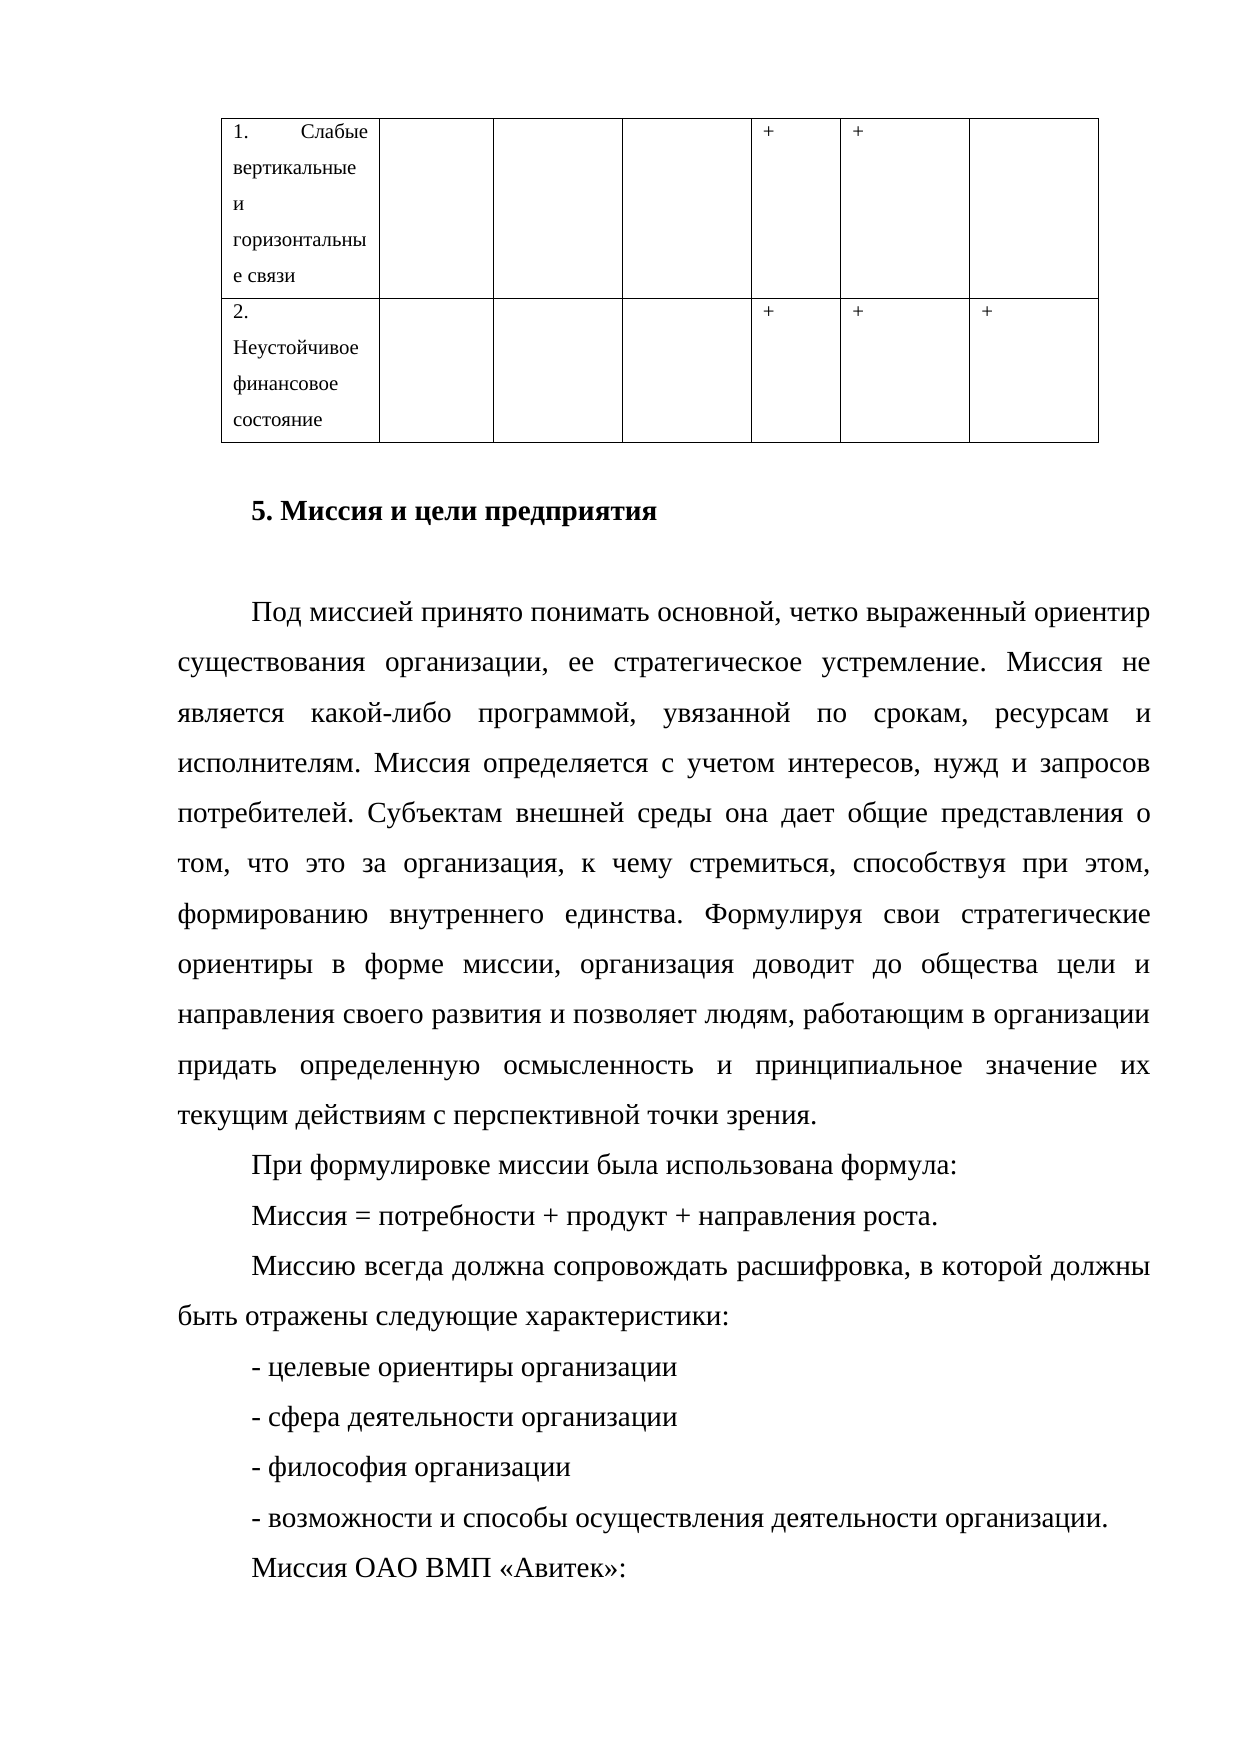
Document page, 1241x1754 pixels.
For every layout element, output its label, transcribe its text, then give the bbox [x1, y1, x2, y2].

table_cell 1. Слабые вертикальные и горизонтальные связи [222, 119, 379, 298]
text Миссию всегда должна сопровождать расшифровка, в которой должны быть отражены следующие характеристики: [177, 1248, 1152, 1332]
text - сфера деятельности организации [177, 1399, 1152, 1433]
table_cell [623, 299, 751, 442]
text - философия организации [177, 1449, 1152, 1483]
table_cell + [970, 299, 1098, 442]
table_cell [494, 299, 622, 442]
table_cell + [841, 299, 969, 442]
table_cell [380, 119, 493, 298]
table_cell + [841, 119, 969, 298]
table_cell + [752, 299, 840, 442]
table_cell [970, 119, 1098, 298]
table_cell [494, 119, 622, 298]
text При формулировке миссии была использована формула: [177, 1147, 1152, 1181]
text Под миссией принято понимать основной, четко выраженный ориентир существования организации, ее стратегическое устремление. Миссия не является какой-либо программой, увязанной по срокам, ресурсам и исполнителям. Миссия определяется с учетом интересов, нужд и запросов потребителей. Субъектам внешней среды она дает общие представления о том, что это за организация, к чему стремиться, способствуя при этом, формированию внутреннего единства. Формулируя свои стратегические ориентиры в форме миссии, организация доводит до общества цели и направления своего развития и позволяет людям, работающим в организации придать определенную осмысленность и принципиальное значение их текущим действиям с перспективной точки зрения. [177, 594, 1152, 1131]
table_cell [623, 119, 751, 298]
text Миссия = потребности + продукт + направления роста. [177, 1198, 1152, 1231]
table_cell + [752, 119, 840, 298]
table_cell 2. Неустойчивое финансовое состояние [222, 299, 379, 442]
text - возможности и способы осуществления деятельности организации. [177, 1500, 1152, 1533]
table_cell [380, 299, 493, 442]
text Миссия ОАО ВМП «Авитек»: [177, 1550, 1152, 1583]
text - целевые ориентиры организации [177, 1349, 1152, 1382]
subtitle 5. Миссия и цели предприятия [177, 493, 1152, 527]
